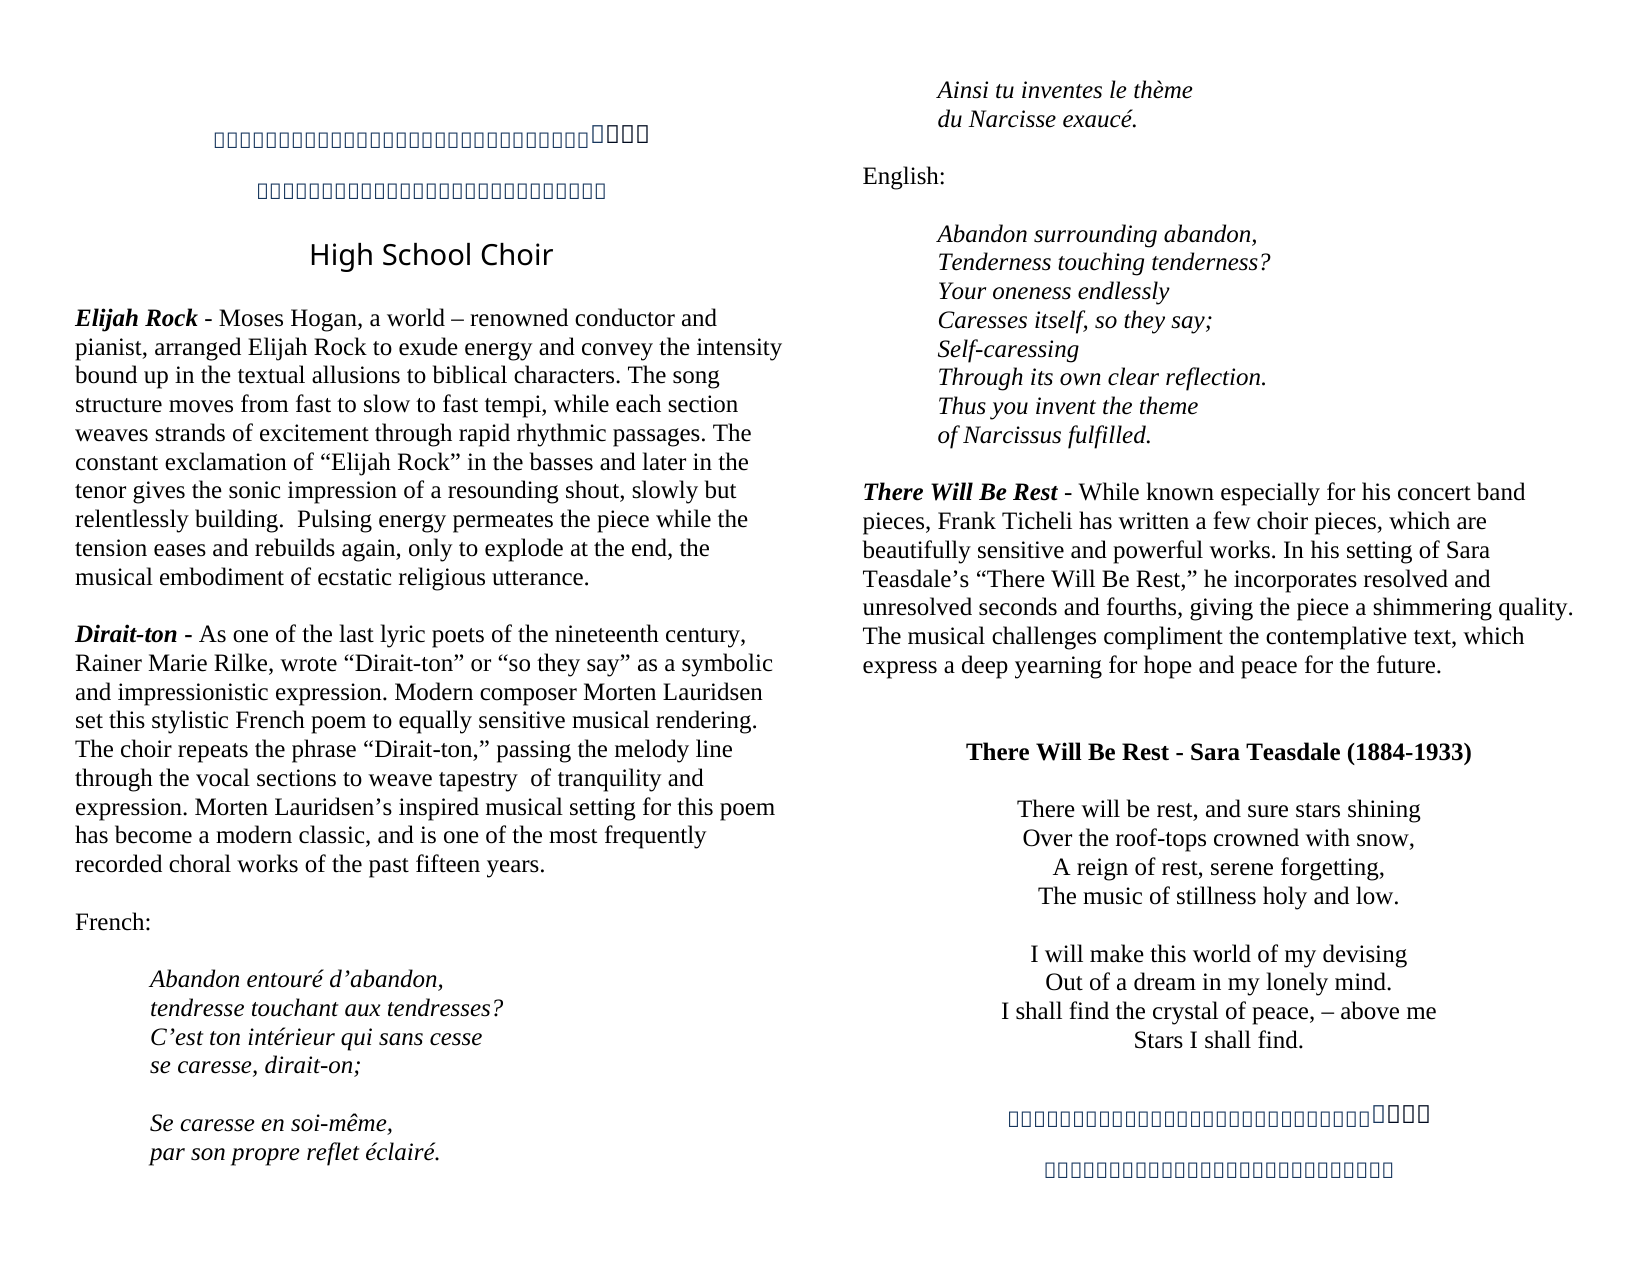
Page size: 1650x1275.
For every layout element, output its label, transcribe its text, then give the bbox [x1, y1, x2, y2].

text Abandon surrounding abandon, Tenderness touching tenderness? Your oneness endlessly Caresses itself, so they say; Self-caressing Through its own clear reflection. Thus you invent the theme of Narcissus fulfilled. [937, 219, 1575, 449]
text French: [75, 907, 787, 936]
text English: [862, 161, 1575, 190]
text Abandon entouré d’abandon, tendresse touchant aux tendresses? C’est ton intérieur qui sans cesse se caresse, dirait-on; Se caresse en soi-même, par son propre reflet éclairé. Ainsi tu inventes le thème du Narcisse exaucé. [150, 964, 787, 1166]
text There Will Be Rest - Sara Teasdale (1884-1933) [862, 737, 1575, 765]
text High School Choir [75, 234, 787, 274]
text   [75, 104, 787, 206]
text   [862, 1083, 1575, 1185]
text Elijah Rock - Moses Hogan, a world – renowned conductor and pianist, arranged Elijah Rock to exude energy and convey the intensity bound up in the textual allusions to biblical characters. The song structure moves from fast to slow to fast tempi, while each section weaves strands of excitement through rapid rhythmic passages. The constant exclamation of “Elijah Rock” in the basses and later in the tenor gives the sonic impression of a resounding shout, slowly but relentlessly building. Pulsing energy permeates the piece while the tension eases and rebuilds again, only to explode at the end, the musical embodiment of ecstatic religious utterance. [75, 303, 787, 591]
text Dirait-ton - As one of the last lyric poets of the nineteenth century, Rainer Marie Rilke, wrote “Dirait-ton” or “so they say” as a symbolic and impressionistic expression. Modern composer Morten Lauridsen set this stylistic French poem to equally sensitive musical rendering. The choir repeats the phrase “Dirait-ton,” passing the melody line through the vocal sections to weave tapestry of tranquility and expression. Morten Lauridsen’s inspired musical setting for this poem has become a modern classic, and is one of the most frequently recorded choral works of the past fifteen years. [75, 619, 787, 878]
text There Will Be Rest - While known especially for his concert band pieces, Frank Ticheli has written a few choir pieces, which are beautifully sensitive and powerful works. In his setting of Sara Teasdale’s “There Will Be Rest,” he incorporates resolved and unresolved seconds and fourths, giving the piece a shimmering quality. The musical challenges compliment the contemplative text, which express a deep yearning for hope and peace for the future. [862, 477, 1575, 679]
text There will be rest, and sure stars shining Over the roof-tops crowned with snow, A reign of rest, serene forgetting, The music of stillness holy and low. [862, 794, 1575, 909]
text Abandon entouré d’abandon, tendresse touchant aux tendresses? C’est ton intérieur qui sans cesse se caresse, dirait-on; Se caresse en soi-même, par son propre reflet éclairé. Ainsi tu inventes le thème du Narcisse exaucé. [937, 75, 1575, 132]
text I will make this world of my devising Out of a dream in my lonely mind. I shall find the crystal of peace, – above me Stars I shall find. [862, 939, 1575, 1054]
